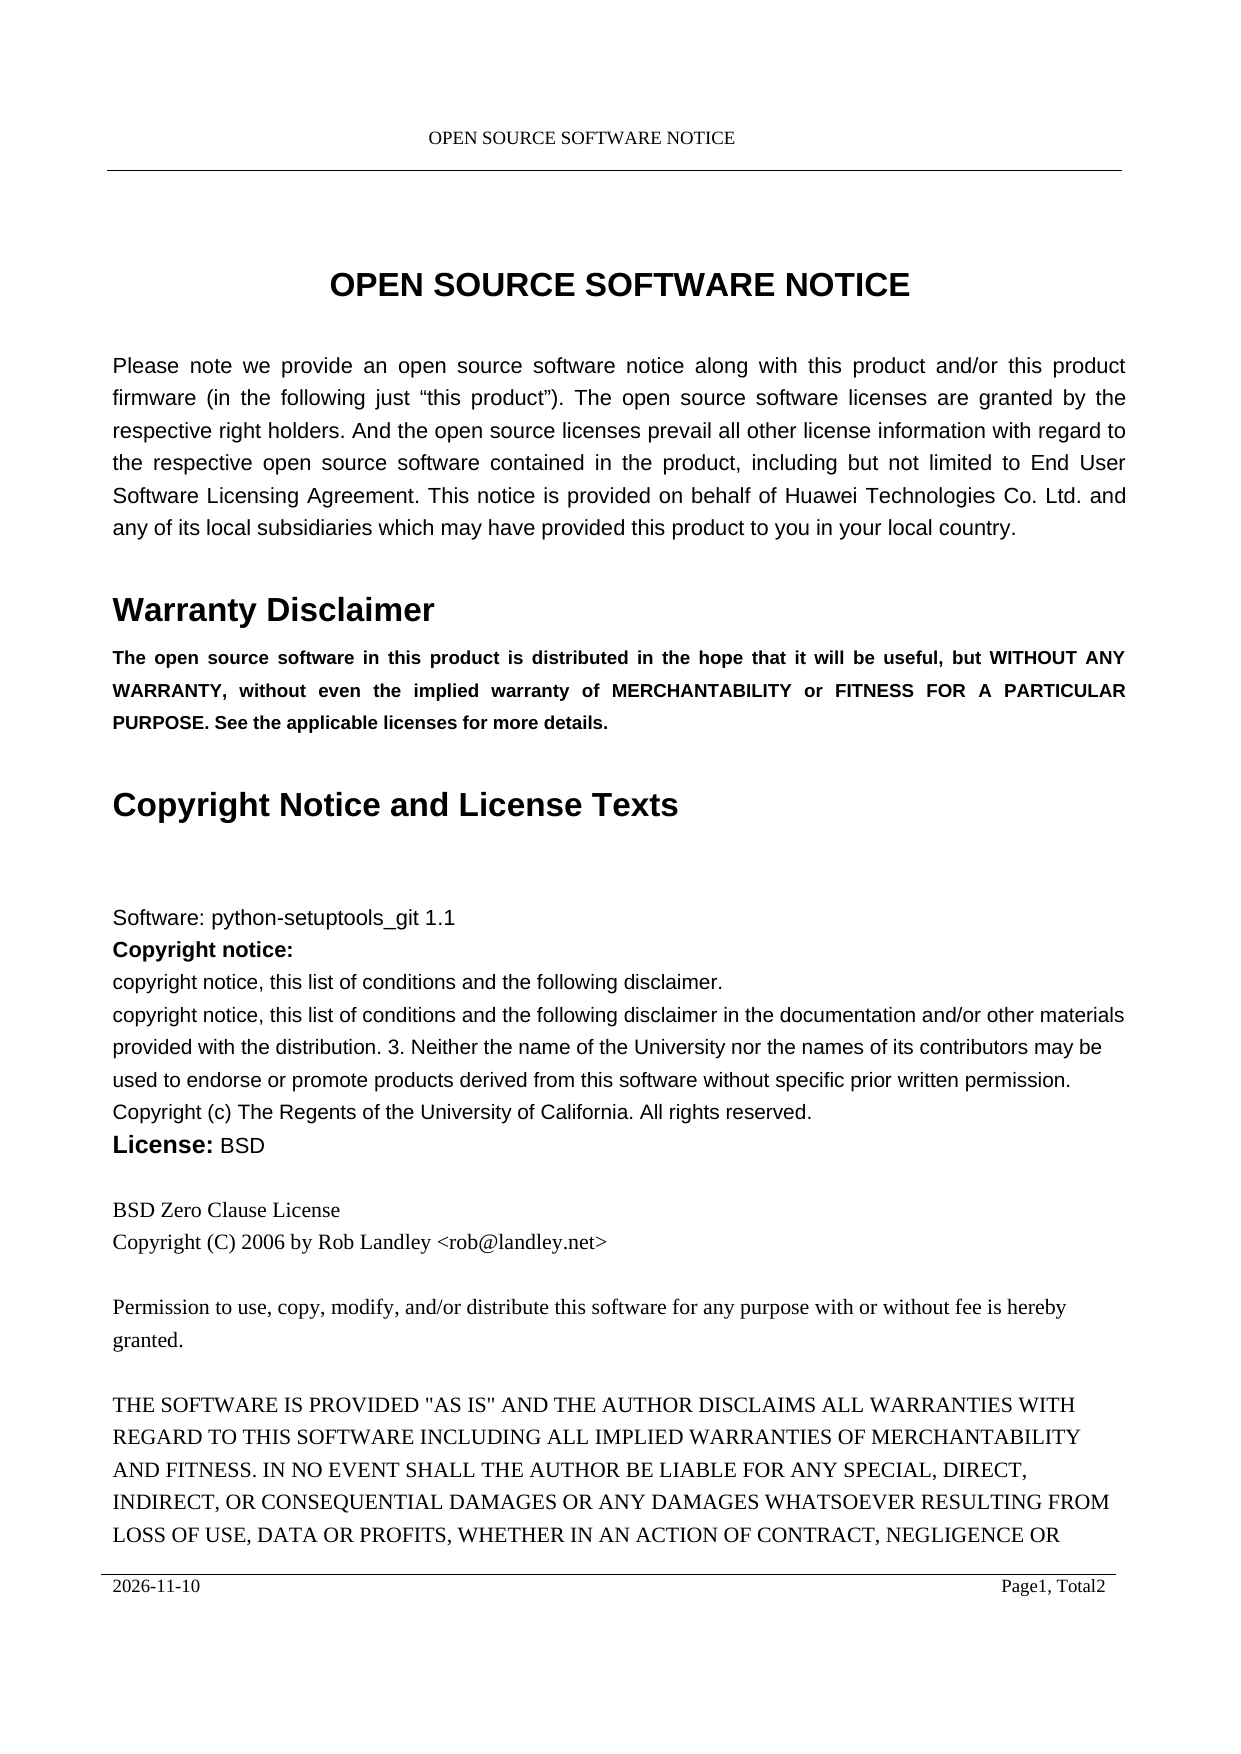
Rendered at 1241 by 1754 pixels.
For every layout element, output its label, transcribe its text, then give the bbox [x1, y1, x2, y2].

text The open source software in this product is distributed in the hope that it will be useful, but WITHOUT ANY WARRANTY, without even the implied warranty of MERCHANTABILITY or FITNESS FOR A PARTICULAR PURPOSE. See the applicable licenses for more details. [112, 641, 1128, 739]
text copyright notice, this list of conditions and the following disclaimer in the documentation and/or other materials provided with the distribution. 3. Neither the name of the University nor the names of its contributors may be used to endorse or promote products derived from this software without specific prior written permission. [112, 998, 1128, 1096]
text Copyright notice: [112, 933, 1128, 966]
text Copyright (c) The Regents of the University of California. All rights reserved. [112, 1096, 1128, 1128]
text Warranty Disclaimer [112, 576, 1128, 641]
text Copyright Notice and License Texts [112, 771, 1128, 836]
text Please note we provide an open source software notice along with this product and/or this product firmware (in the following just “this product”). The open source software licenses are granted by the respective right holders. And the open source licenses prevail all other license information with regard to the respective open source software contained in the product, including but not limited to End User Software Licensing Agreement. This notice is provided on behalf of Huawei Technologies Co. Ltd. and any of its local subsidiaries which may have provided this product to you in your local country. [112, 349, 1128, 544]
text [112, 1128, 1128, 1551]
text OPEN SOURCE SOFTWARE NOTICE [112, 251, 1128, 316]
text copyright notice, this list of conditions and the following disclaimer. [112, 966, 1128, 998]
text Software: python-setuptools_git 1.1 [112, 901, 1128, 933]
